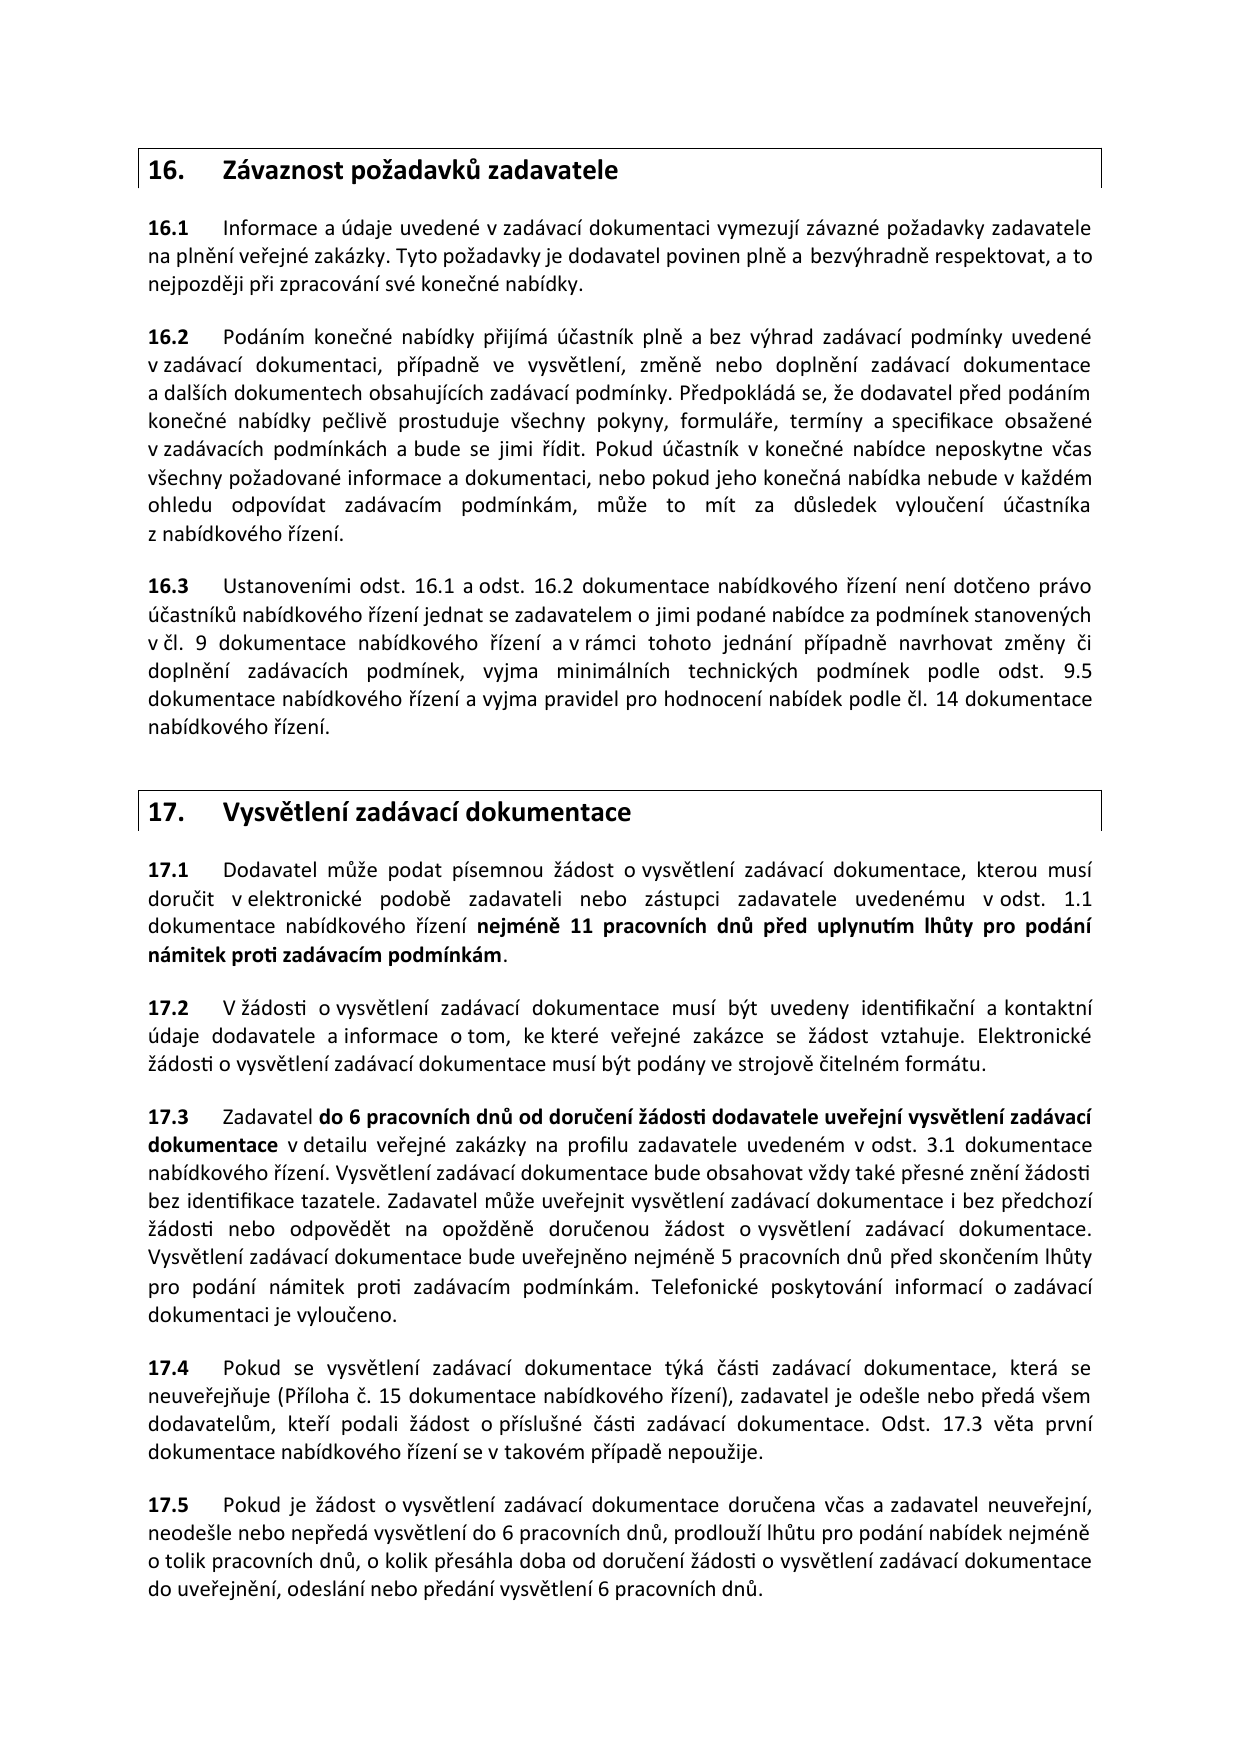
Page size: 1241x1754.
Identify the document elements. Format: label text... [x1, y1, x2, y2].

list Informace a údaje uvedené v zadávací dokumentaci vymezují závazné požadavky zadavatele na plnění veřejné zakázky. Tyto požadavky je dodavatel povinen plně a bezvýhradně respektovat, a to nejpozději při zpracování své konečné nabídky. [148, 213, 1093, 297]
list Pokud se vysvětlení zadávací dokumentace týká části zadávací dokumentace, která se neuveřejňuje (Příloha č. 15 dokumentace nabídkového řízení), zadavatel je odešle nebo předá všem dodavatelům, kteří podali žádost o příslušné části zadávací dokumentace. Odst. 17.3 věta první dokumentace nabídkového řízení se v takovém případě nepoužije. [148, 1353, 1093, 1466]
list Dodavatel může podat písemnou žádost o vysvětlení zadávací dokumentace, kterou musí doručit v elektronické podobě zadavateli nebo zástupci zadavatele uvedenému v odst. 1.1 dokumentace nabídkového řízení nejméně 11 pracovních dnů před uplynutím lhůty pro podání námitek proti zadávacím podmínkám. [148, 856, 1093, 968]
subtitle Závaznost požadavků zadavatele [139, 149, 1101, 188]
list Zadavatel do 6 pracovních dnů od doručení žádosti dodavatele uveřejní vysvětlení zadávací dokumentace v detailu veřejné zakázky na profilu zadavatele uvedeném v odst. 3.1 dokumentace nabídkového řízení. Vysvětlení zadávací dokumentace bude obsahovat vždy také přesné znění žádosti bez identifikace tazatele. Zadavatel může uveřejnit vysvětlení zadávací dokumentace i bez předchozí žádosti nebo odpovědět na opožděně doručenou žádost o vysvětlení zadávací dokumentace. Vysvětlení zadávací dokumentace bude uveřejněno nejméně 5 pracovních dnů před skončením lhůty pro podání námitek proti zadávacím podmínkám. Telefonické poskytování informací o zadávací dokumentaci je vyloučeno. [148, 1102, 1093, 1328]
list Podáním konečné nabídky přijímá účastník plně a bez výhrad zadávací podmínky uvedené v zadávací dokumentaci, případně ve vysvětlení, změně nebo doplnění zadávací dokumentace a dalších dokumentech obsahujících zadávací podmínky. Předpokládá se, že dodavatel před podáním konečné nabídky pečlivě prostuduje všechny pokyny, formuláře, termíny a specifikace obsažené v zadávacích podmínkách a bude se jimi řídit. Pokud účastník v konečné nabídce neposkytne včas všechny požadované informace a dokumentaci, nebo pokud jeho konečná nabídka nebude v každém ohledu odpovídat zadávacím podmínkám, může to mít za důsledek vyloučení účastníka z nabídkového řízení. [148, 322, 1093, 547]
list Pokud je žádost o vysvětlení zadávací dokumentace doručena včas a zadavatel neuveřejní, neodešle nebo nepředá vysvětlení do 6 pracovních dnů, prodlouží lhůtu pro podání nabídek nejméně o tolik pracovních dnů, o kolik přesáhla doba od doručení žádosti o vysvětlení zadávací dokumentace do uveřejnění, odeslání nebo předání vysvětlení 6 pracovních dnů. [148, 1491, 1093, 1603]
list V žádosti o vysvětlení zadávací dokumentace musí být uvedeny identifikační a kontaktní údaje dodavatele a informace o tom, ke které veřejné zakázce se žádost vztahuje. Elektronické žádosti o vysvětlení zadávací dokumentace musí být podány ve strojově čitelném formátu. [148, 993, 1093, 1077]
subtitle Vysvětlení zadávací dokumentace [139, 791, 1101, 831]
list Ustanoveními odst. 16.1 a odst. 16.2 dokumentace nabídkového řízení není dotčeno právo účastníků nabídkového řízení jednat se zadavatelem o jimi podané nabídce za podmínek stanovených v čl. 9 dokumentace nabídkového řízení a v rámci tohoto jednání případně navrhovat změny či doplnění zadávacích podmínek, vyjma minimálních technických podmínek podle odst. 9.5 dokumentace nabídkového řízení a vyjma pravidel pro hodnocení nabídek podle čl. 14 dokumentace nabídkového řízení. [148, 572, 1093, 740]
